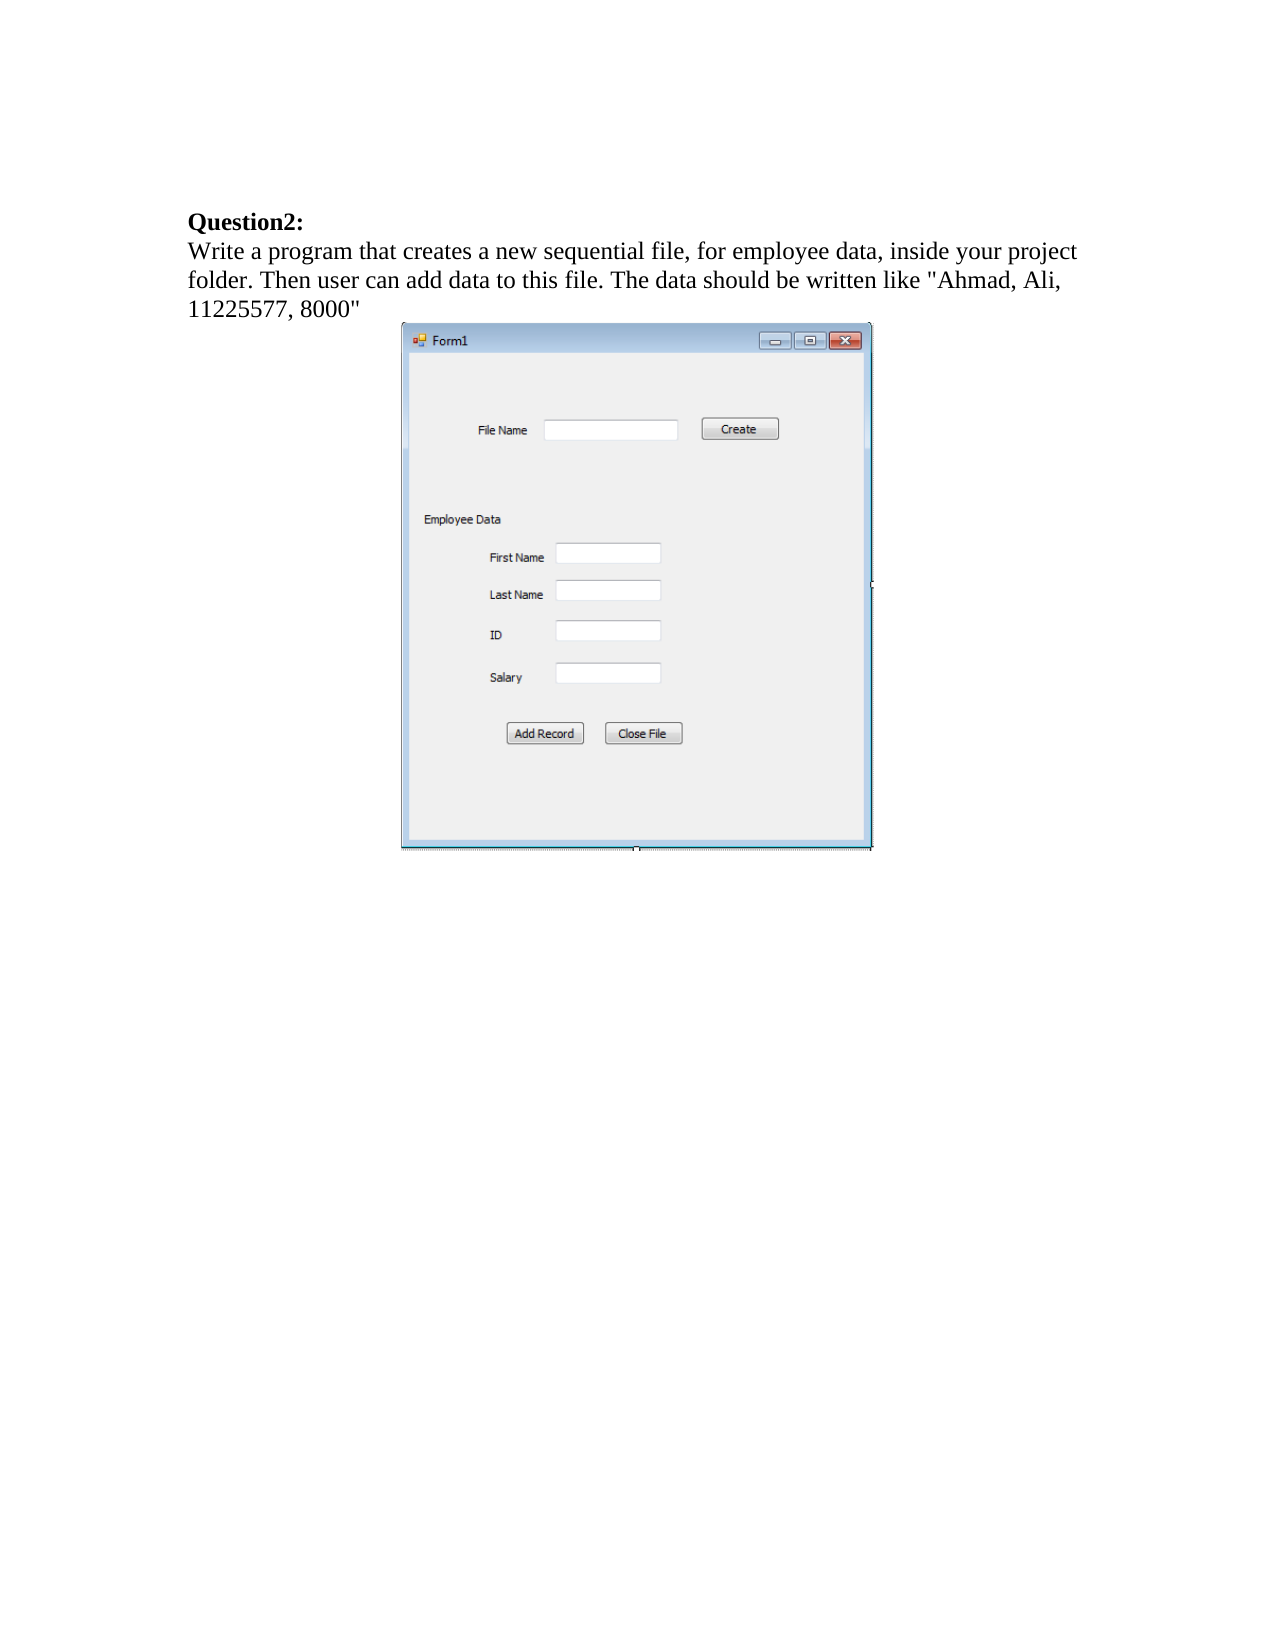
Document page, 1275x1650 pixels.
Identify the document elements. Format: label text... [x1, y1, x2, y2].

text Question2: [187, 207, 1087, 236]
text Write a program that creates a new sequential file, for employee data, inside your project folder. Then user can add data to this file. The data should be written like "Ahmad, Ali, 11225577, 8000" [187, 236, 1087, 322]
picture [401, 322, 874, 851]
